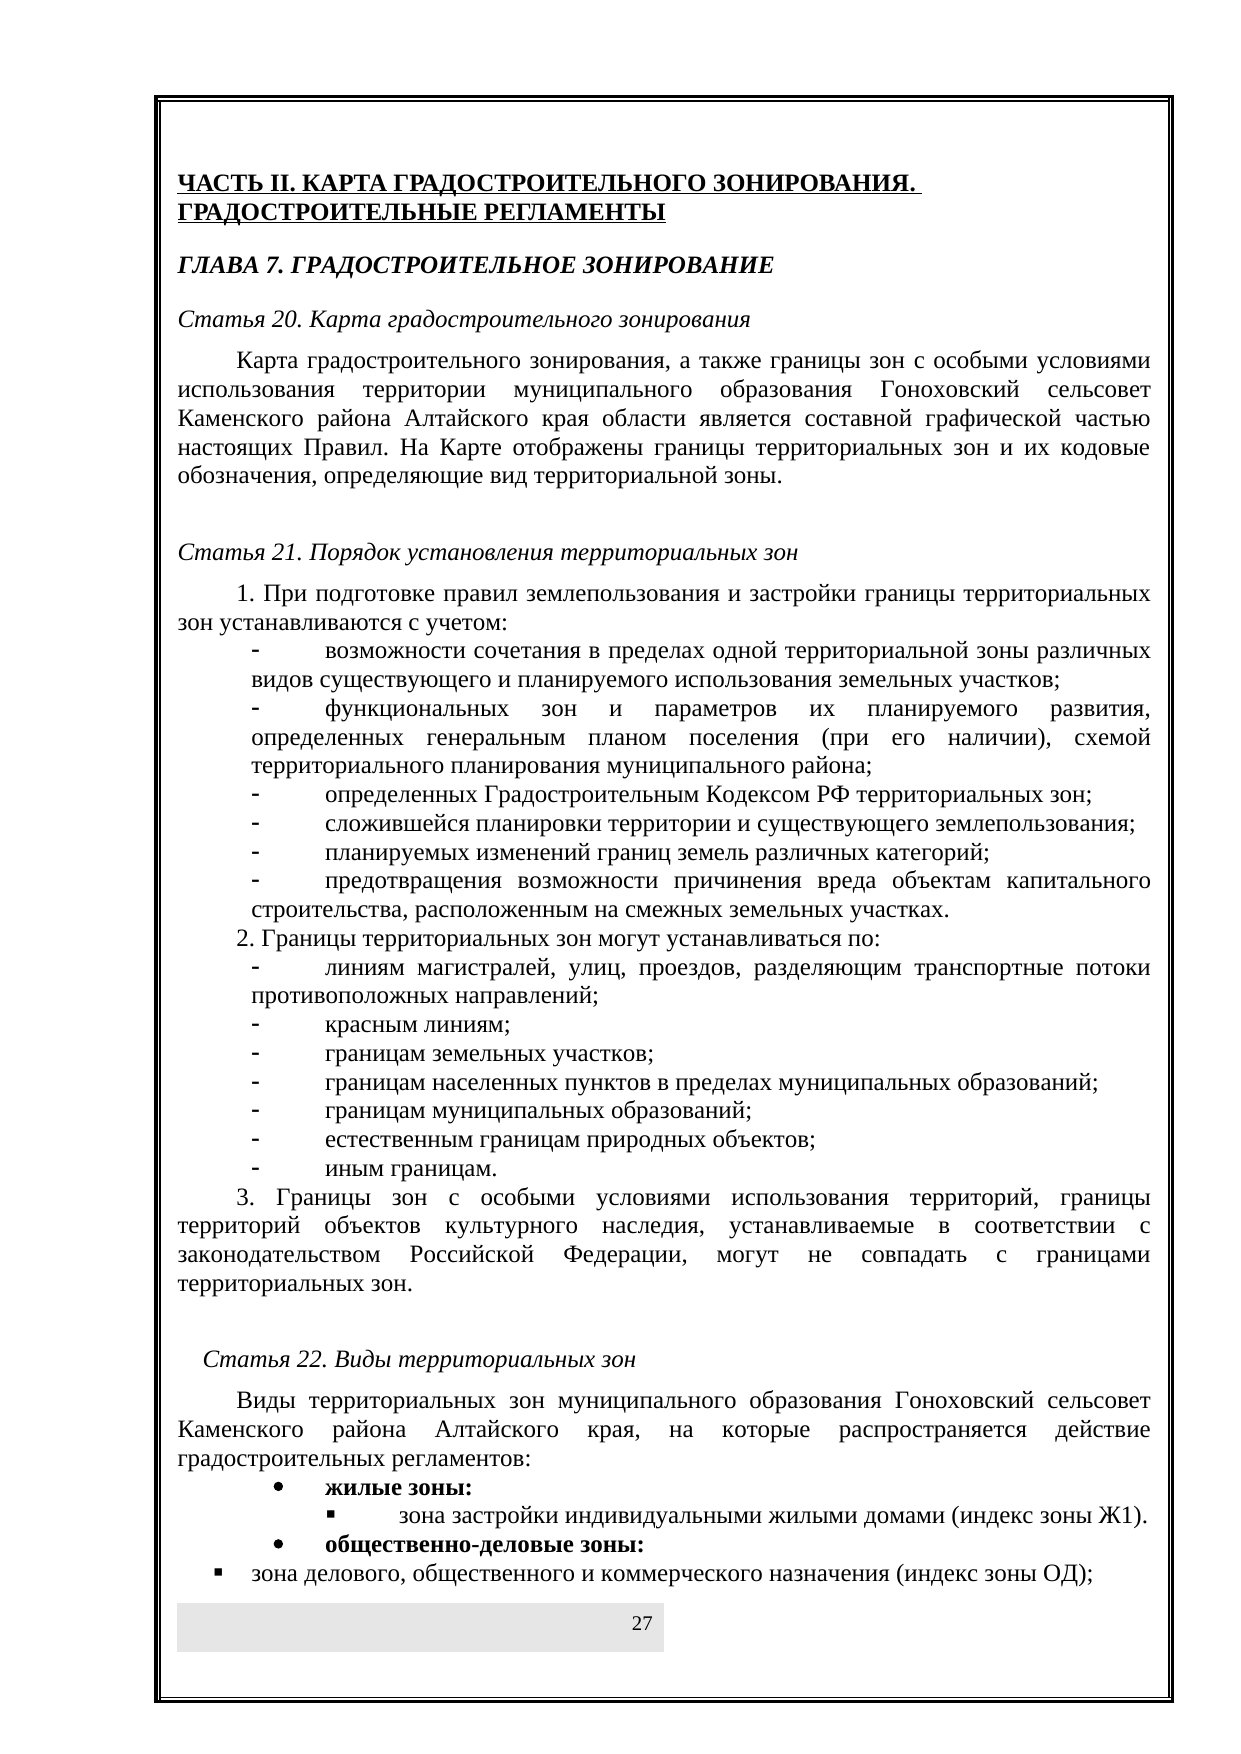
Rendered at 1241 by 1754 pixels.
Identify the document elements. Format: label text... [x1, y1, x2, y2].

text Часть II. Карта градостроительного зонирования. Градостроительные регламенты [177, 168, 1152, 226]
list зона застройки индивидуальными жилыми домами (индекс зоны Ж1). [281, 1501, 1152, 1529]
text 3. Границы зон с особыми условиями использования территорий, границы территорий объектов культурного наследия, устанавливаемые в соответствии с законодательством Российской Федерации, могут не совпадать с границами территориальных зон. [177, 1182, 1152, 1297]
list границам земельных участков; [251, 1038, 1152, 1067]
text Статья 20. Карта градостроительного зонирования [177, 304, 1152, 333]
list зона делового, общественного и коммерческого назначения (индекс зоны ОД); [177, 1558, 1152, 1587]
list планируемых изменений границ земель различных категорий; [251, 837, 1152, 866]
text 1. При подготовке правил землепользования и застройки границы территориальных зон устанавливаются с учетом: [177, 578, 1152, 636]
list жилые зоны: [236, 1472, 1152, 1501]
list возможности сочетания в пределах одной территориальной зоны различных видов существующего и планируемого использования земельных участков; [251, 636, 1152, 693]
list иным границам. [251, 1153, 1152, 1182]
list сложившейся планировки территории и существующего землепользования; [251, 808, 1152, 837]
list предотвращения возможности причинения вреда объектам капитального строительства, расположенным на смежных земельных участках. [251, 866, 1152, 923]
list красным линиям; [251, 1009, 1152, 1038]
list общественно-деловые зоны: [236, 1529, 1152, 1558]
text Виды территориальных зон муниципального образования Гоноховский сельсовет Каменского района Алтайского края, на которые распространяется действие градостроительных регламентов: [177, 1386, 1152, 1472]
text 2. Границы территориальных зон могут устанавливаться по: [177, 923, 1152, 952]
list границам муниципальных образований; [251, 1096, 1152, 1124]
text ГЛАВА 7. ГРАДОСТРОИТЕЛЬНОЕ ЗОНИРОВАНИЕ [177, 251, 1152, 279]
list линиям магистралей, улиц, проездов, разделяющим транспортные потоки противоположных направлений; [251, 952, 1152, 1009]
text Статья 22. Виды территориальных зон [177, 1344, 1152, 1373]
list границам населенных пунктов в пределах муниципальных образований; [251, 1067, 1152, 1096]
list определенных Градостроительным Кодексом РФ территориальных зон; [251, 779, 1152, 808]
list естественным границам природных объектов; [251, 1124, 1152, 1153]
text Статья 21. Порядок установления территориальных зон [177, 537, 1152, 566]
text Карта градостроительного зонирования, а также границы зон с особыми условиями использования территории муниципального образования Гоноховский сельсовет Каменского района Алтайского края области является составной графической частью настоящих Правил. На Карте отображены границы территориальных зон и их кодовые обозначения, определяющие вид территориальной зоны. [177, 346, 1152, 489]
list функциональных зон и параметров их планируемого развития, определенных генеральным планом поселения (при его наличии), схемой территориального планирования муниципального района; [251, 693, 1152, 779]
